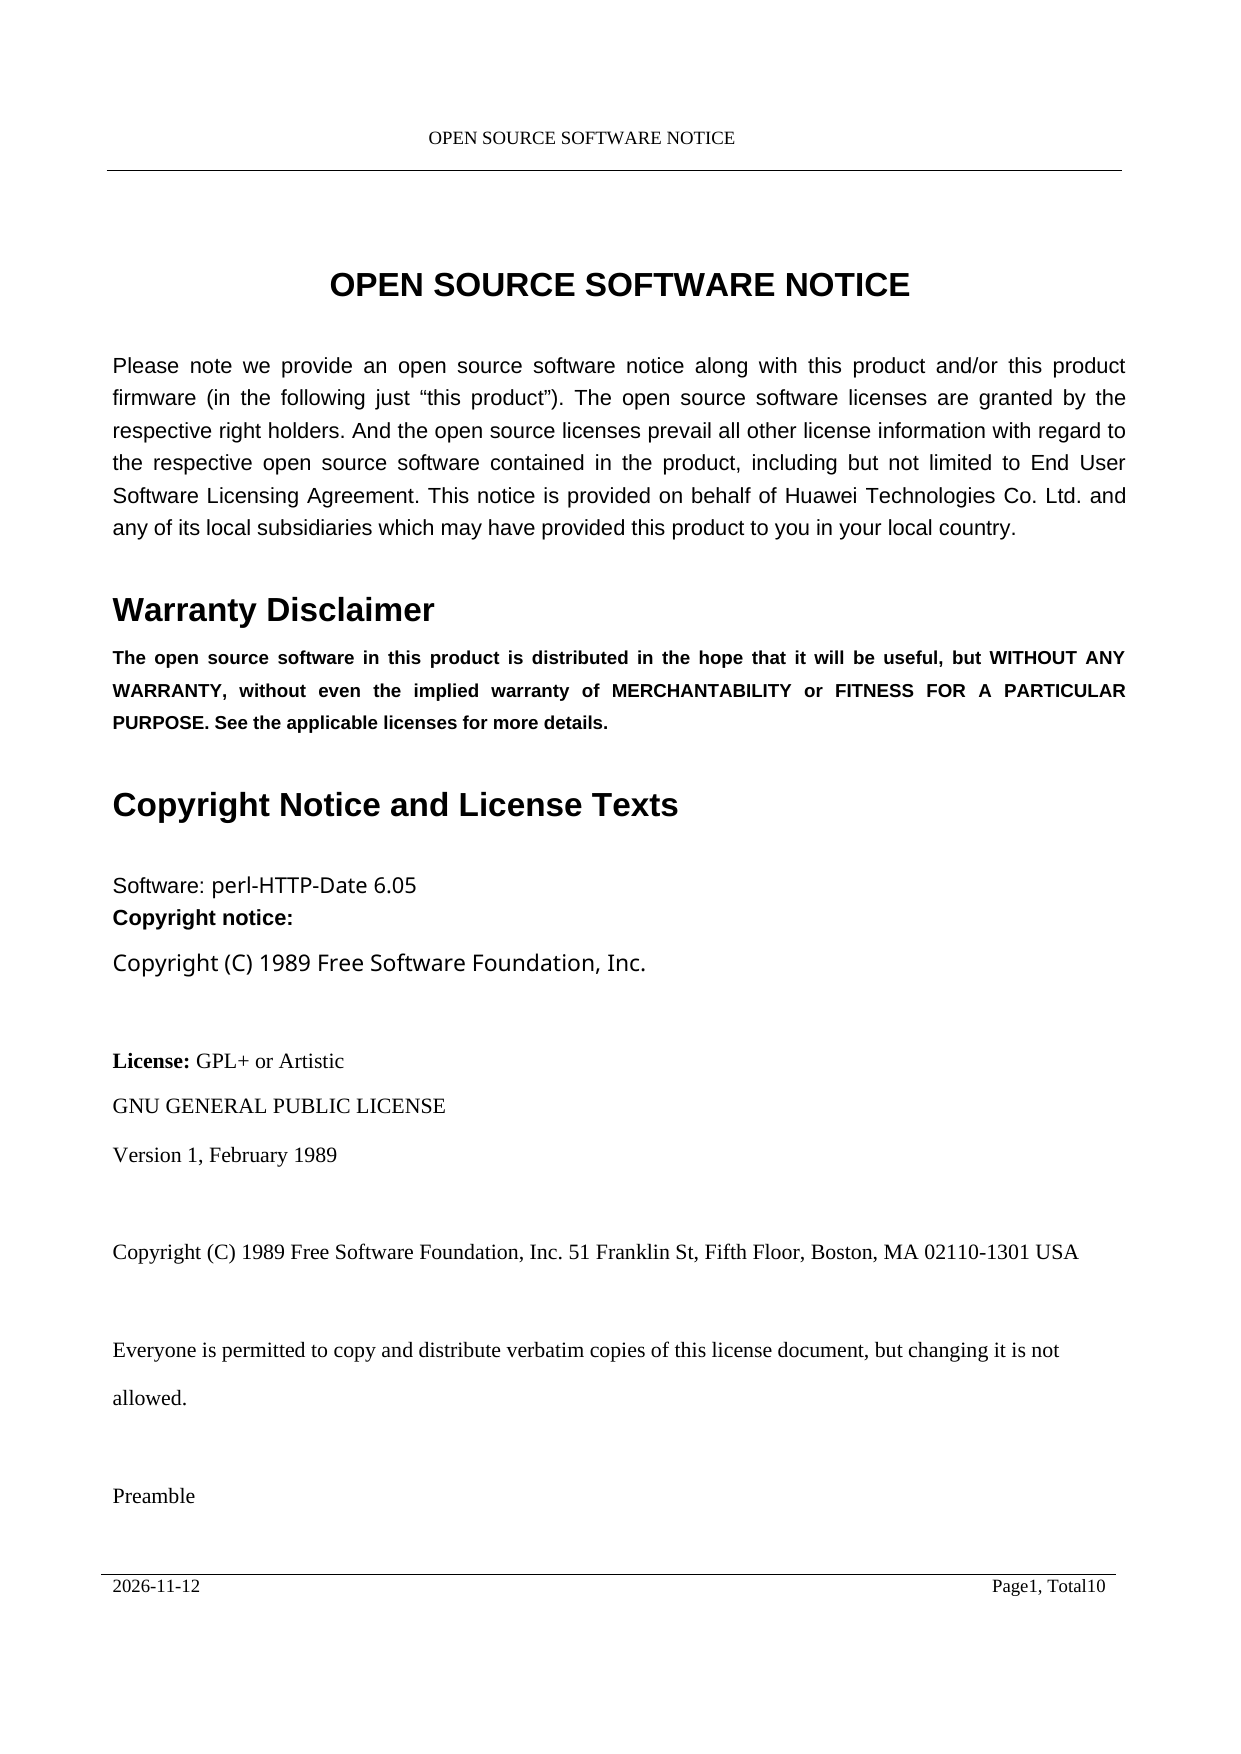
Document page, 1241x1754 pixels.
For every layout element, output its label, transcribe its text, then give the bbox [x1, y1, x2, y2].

text License: GPL+ or Artistic [112, 1044, 1128, 1077]
text The open source software in this product is distributed in the hope that it will be useful, but WITHOUT ANY WARRANTY, without even the implied warranty of MERCHANTABILITY or FITNESS FOR A PARTICULAR PURPOSE. See the applicable licenses for more details. [112, 641, 1128, 739]
text OPEN SOURCE SOFTWARE NOTICE [112, 251, 1128, 316]
text Copyright (C) 1989 Free Software Foundation, Inc. [112, 947, 1128, 1028]
text Software: perl-HTTP-Date 6.05 [112, 869, 1128, 901]
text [112, 1089, 1128, 1512]
text Copyright notice: [112, 901, 1128, 934]
text Warranty Disclaimer [112, 576, 1128, 641]
text Please note we provide an open source software notice along with this product and/or this product firmware (in the following just “this product”). The open source software licenses are granted by the respective right holders. And the open source licenses prevail all other license information with regard to the respective open source software contained in the product, including but not limited to End User Software Licensing Agreement. This notice is provided on behalf of Huawei Technologies Co. Ltd. and any of its local subsidiaries which may have provided this product to you in your local country. [112, 349, 1128, 544]
text Copyright Notice and License Texts [112, 771, 1128, 836]
